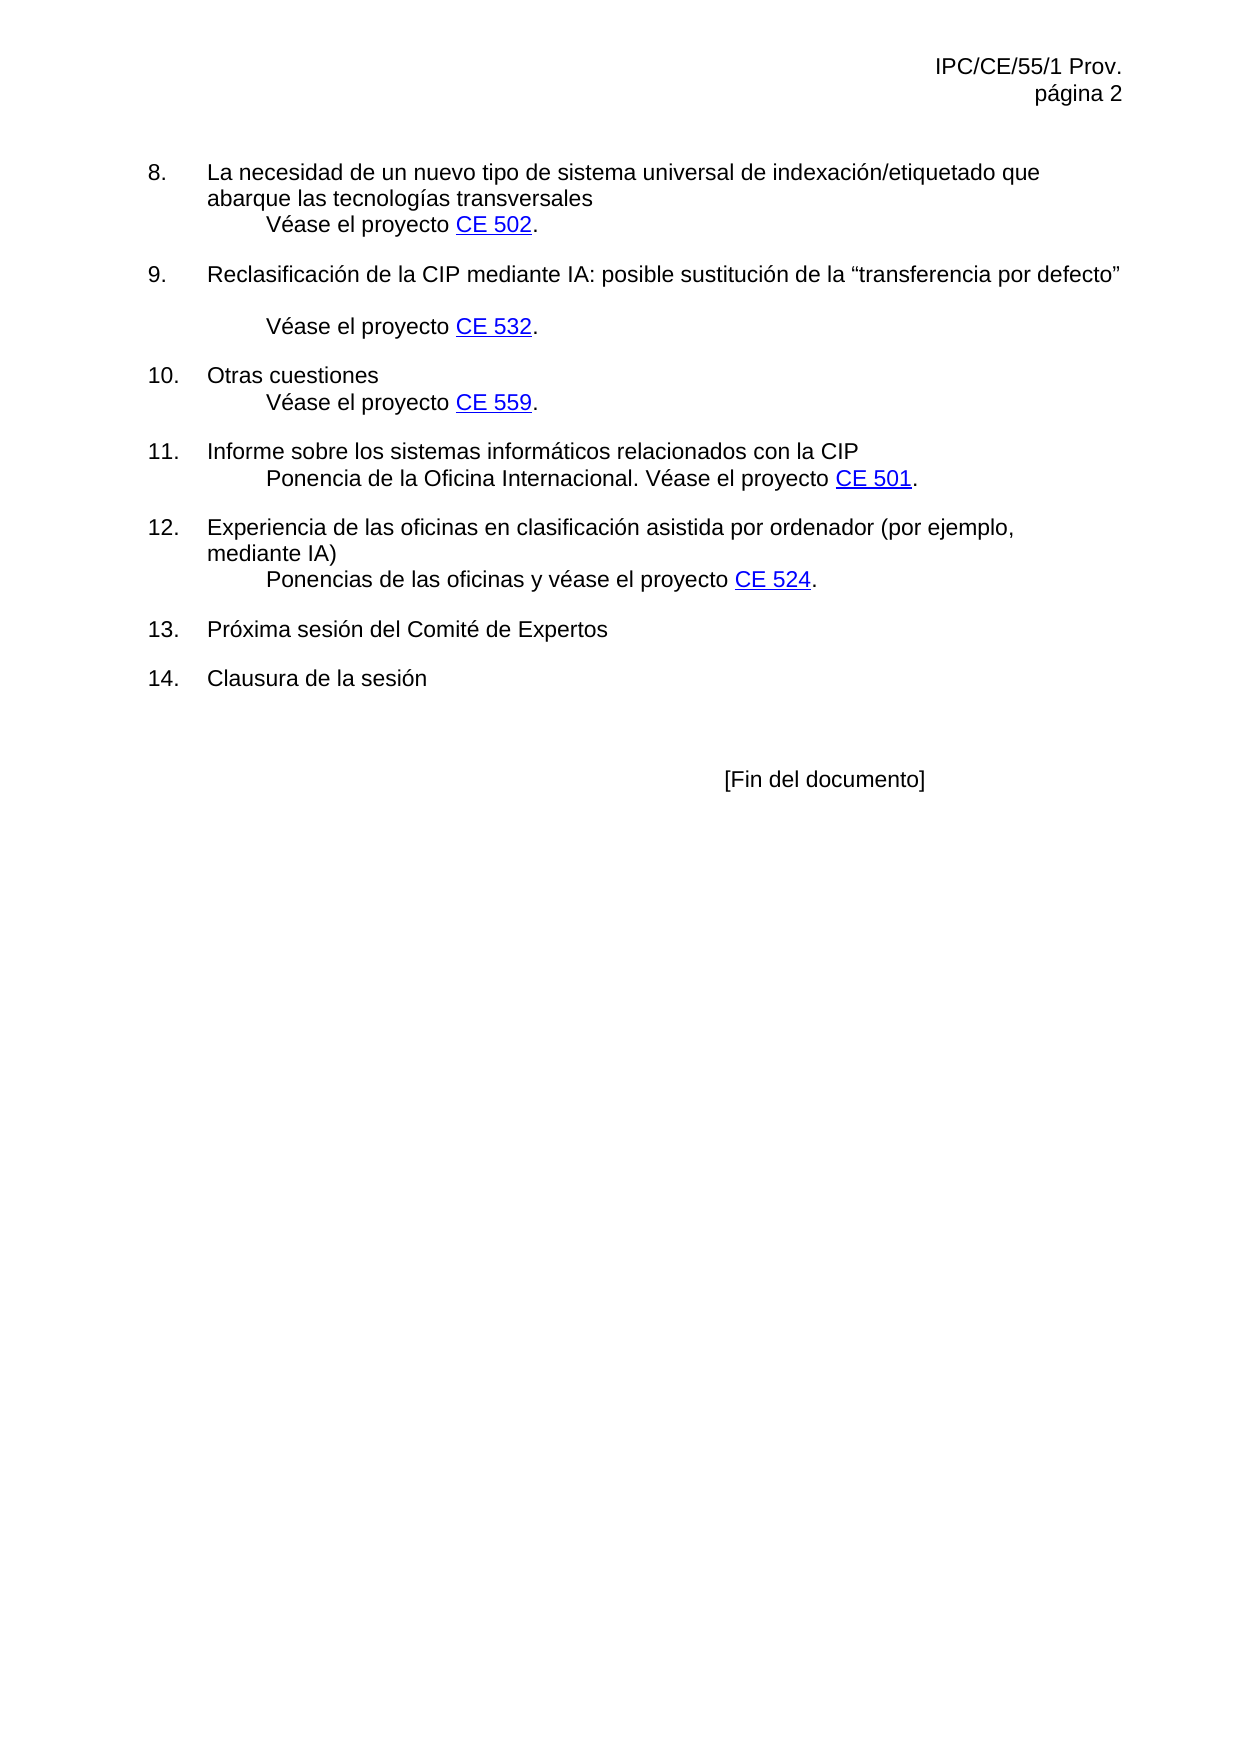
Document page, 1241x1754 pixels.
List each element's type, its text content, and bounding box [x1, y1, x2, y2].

text Reclasificación de la CIP mediante IA: posible sustitución de la “transferencia por defecto” Véase el proyecto CE 532. [148, 261, 1122, 339]
text Experiencia de las oficinas en clasificación asistida por ordenador (por ejemplo, mediante IA) Ponencias de las oficinas y véase el proyecto CE 524. [148, 514, 1122, 593]
text [Fin del documento] [724, 766, 1122, 793]
text Informe sobre los sistemas informáticos relacionados con la CIP Ponencia de la Oficina Internacional. Véase el proyecto CE 501. [148, 438, 1122, 491]
text Próxima sesión del Comité de Expertos [148, 616, 1122, 642]
text La necesidad de un nuevo tipo de sistema universal de indexación/etiquetado que abarque las tecnologías transversales Véase el proyecto CE 502. [148, 158, 1122, 238]
text Otras cuestiones Véase el proyecto CE 559. [148, 362, 1122, 415]
text Clausura de la sesión [148, 665, 1122, 691]
